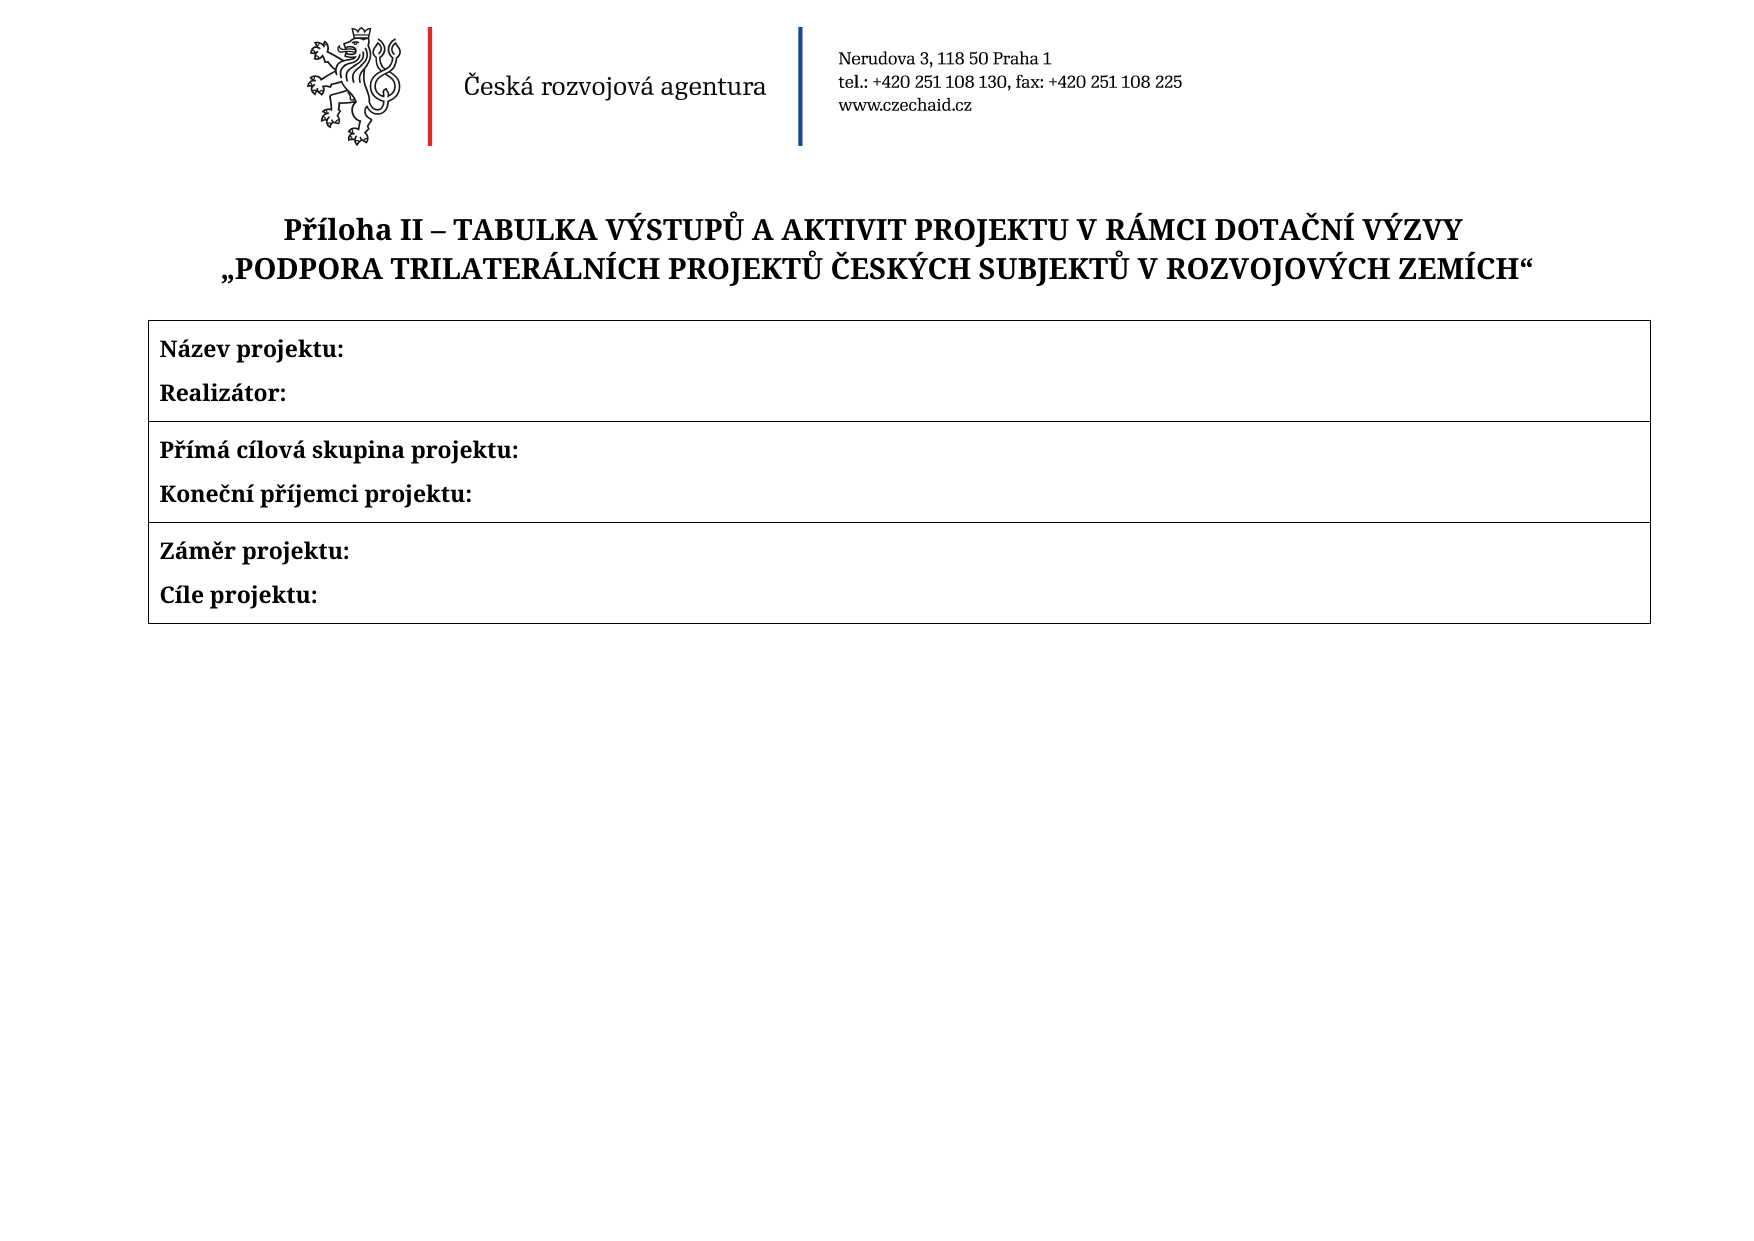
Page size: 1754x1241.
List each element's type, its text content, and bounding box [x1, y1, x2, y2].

text Příloha II – TABULKA VÝSTUPŮ A AKTIVIT PROJEKTU V RÁMCI DOTAČNÍ VÝZVY „PODPORA TRILATERÁLNÍCH PROJEKTŮ ČESKÝCH SUBJEKTŮ V ROZVOJOVÝCH ZEMÍCH“ [148, 209, 1606, 288]
table_cell Záměr projektu: Cíle projektu: [149, 523, 1650, 623]
table_cell Přímá cílová skupina projektu: Koneční příjemci projektu: [149, 422, 1650, 522]
picture [236, 0, 1477, 168]
table_header Název projektu: Realizátor: [149, 321, 1650, 421]
